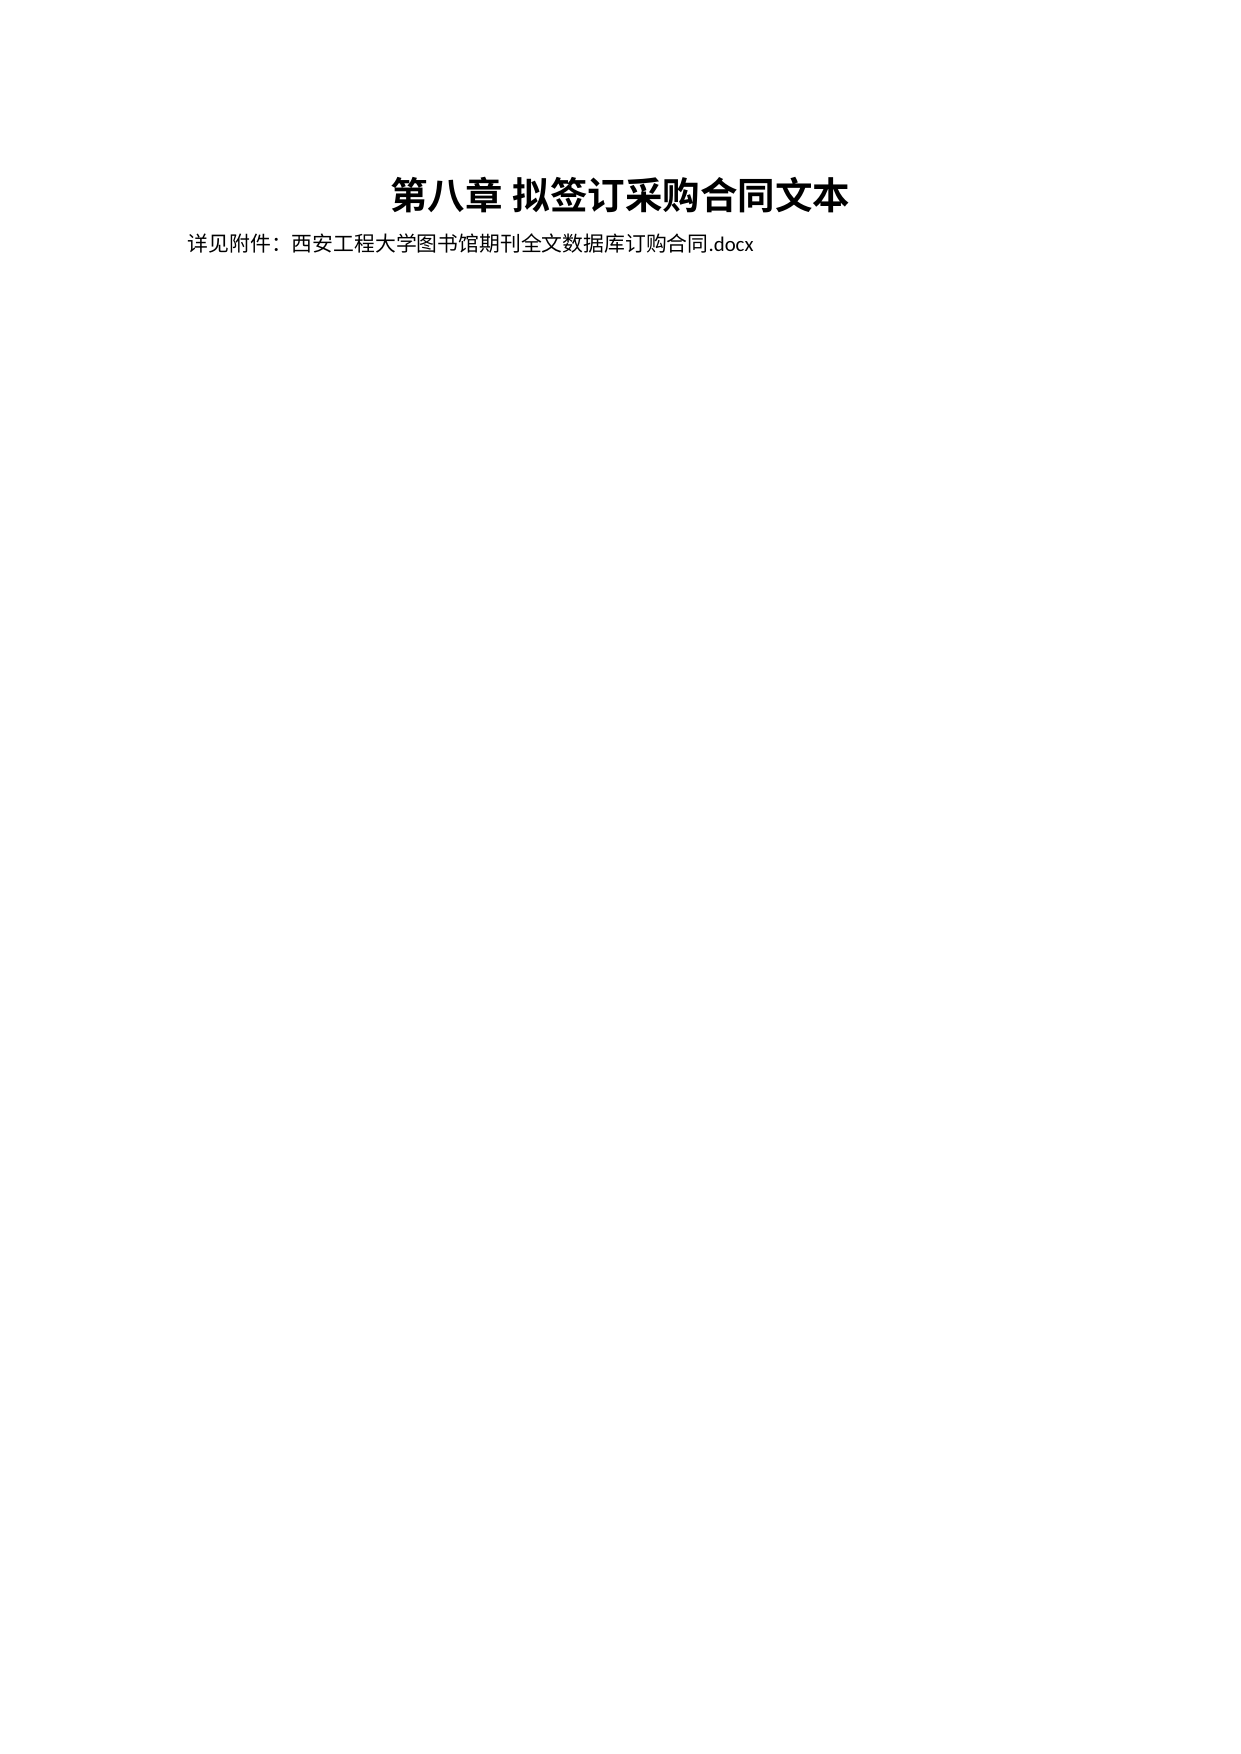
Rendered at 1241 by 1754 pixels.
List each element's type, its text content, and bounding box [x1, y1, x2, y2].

text 第八章 拟签订采购合同文本 [187, 162, 1053, 227]
text 详见附件：西安工程大学图书馆期刊全文数据库订购合同.docx [187, 227, 1053, 259]
